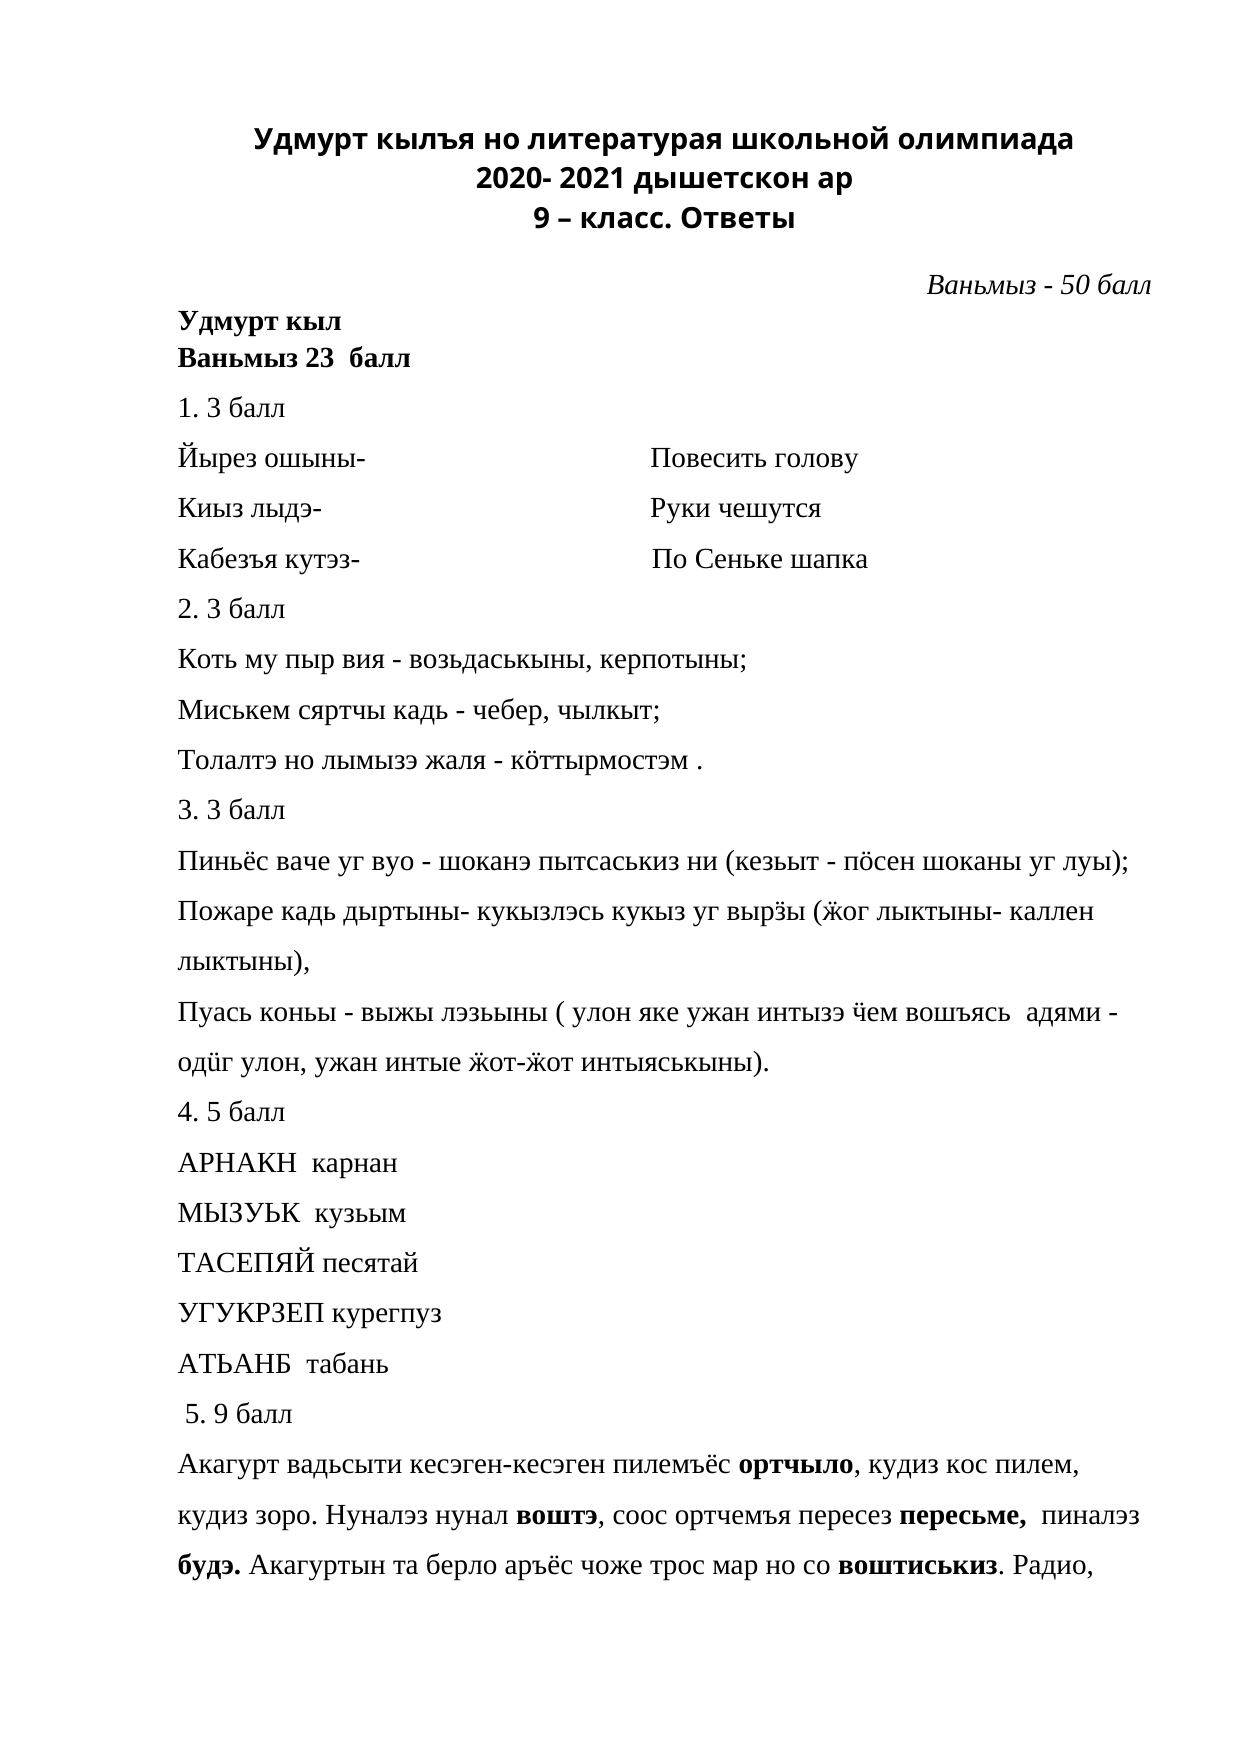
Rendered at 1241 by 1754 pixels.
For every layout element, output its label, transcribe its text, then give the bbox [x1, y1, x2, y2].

text Ваньмыз 23 балл [177, 340, 1152, 373]
text Йырез ошыны- Повесить голову [177, 440, 1152, 474]
text УГУКРЗЕП курегпуз [177, 1296, 1152, 1329]
text Пожаре кадь дыртыны- кукызлэсь кукыз уг вырӟы (ӝог лыктыны- каллен лыктыны), [177, 893, 1152, 977]
text Миськем сяртчы кадь - чебер, чылкыт; [177, 692, 1152, 725]
text 2. 3 балл [177, 591, 1152, 625]
text 5. 9 балл [177, 1396, 1152, 1430]
text 2020- 2021 дышетскон ар [177, 158, 1152, 197]
text 1. 3 балл [177, 390, 1152, 423]
text Кабезъя кутэз- По Сеньке шапка [177, 541, 1152, 574]
text Пиньёс ваче уг вуо - шоканэ пытсаськиз ни (кезьыт - пöсен шоканы уг луы); [177, 843, 1152, 876]
text ТАСЕПЯЙ песятай [177, 1245, 1152, 1279]
text Пуась коньы - выжы лэзьыны ( улон яке ужан интызэ ӵем вошъясь адями - одüг улон, ужан интые ӝот-ӝот интыяськыны). [177, 994, 1152, 1078]
text Удмурт кыл [177, 303, 1152, 337]
text 4. 5 балл [177, 1094, 1152, 1128]
text АРНАКН карнан [177, 1145, 1152, 1178]
text Киыз лыдэ- Руки чешутся [177, 491, 1152, 524]
text Коть му пыр вия - возьдаськыны, керпотыны; [177, 642, 1152, 675]
text 9 – класс. Ответы [177, 197, 1152, 237]
text 3. 3 балл [177, 792, 1152, 826]
text АТЬАНБ табань [177, 1346, 1152, 1379]
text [177, 1447, 1152, 1581]
text Ваньмыз - 50 балл [177, 267, 1152, 301]
text Удмурт кылъя но литературая школьной олимпиада [177, 118, 1152, 158]
text МЫЗУЬК кузьым [177, 1195, 1152, 1228]
text Толалтэ но лымызэ жаля - кöттырмостэм . [177, 742, 1152, 776]
